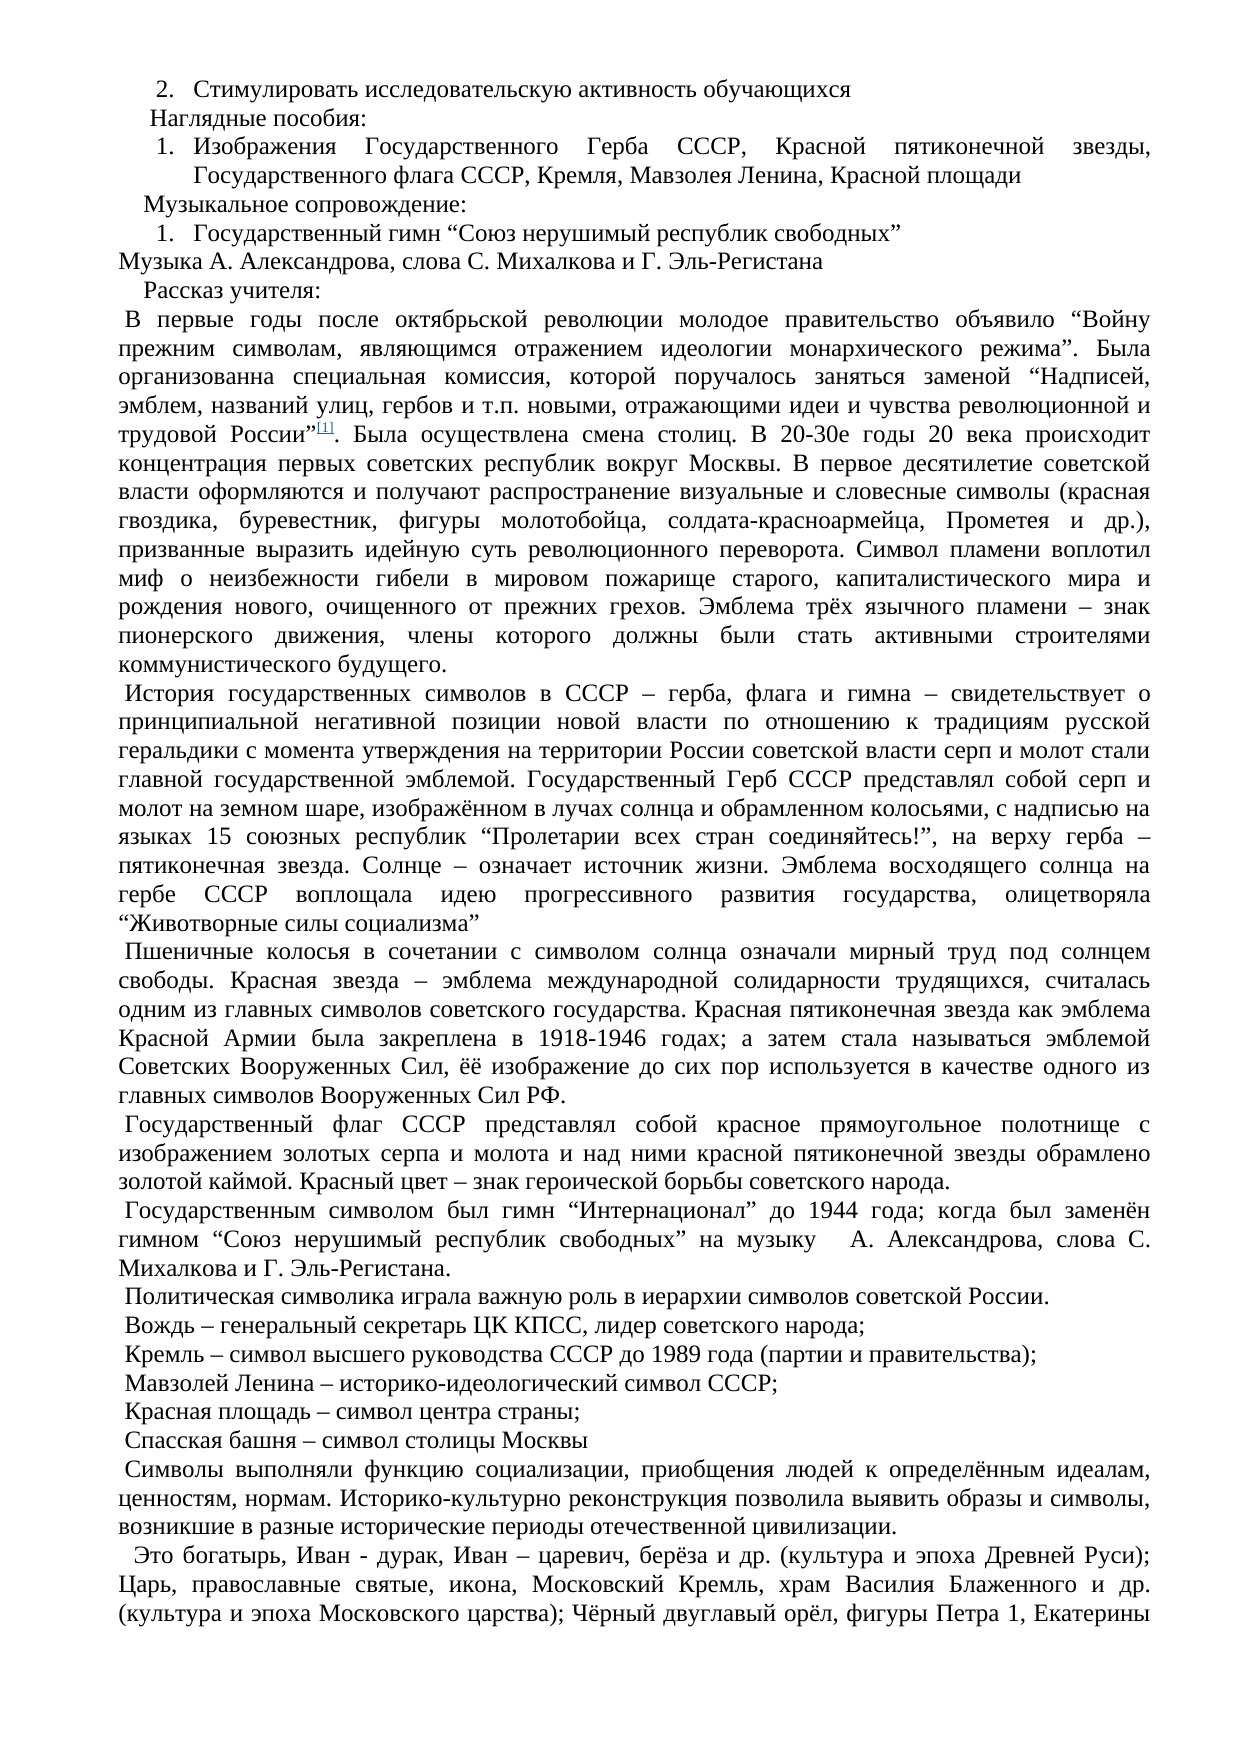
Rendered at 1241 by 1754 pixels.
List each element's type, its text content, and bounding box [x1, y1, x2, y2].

text Символы выполняли функцию социализации, приобщения людей к определённым идеалам, ценностям, нормам. Историко-культурно реконструкция позволила выявить образы и символы, возникшие в разные исторические периоды отечественной цивилизации. [118, 1454, 1152, 1540]
text Музыкальное сопровождение: [118, 189, 1152, 218]
text Государственным символом был гимн “Интернационал” до 1944 года; когда был заменён гимном “Союз нерушимый республик свободных” на музыку А. Александрова, слова С. Михалкова и Г. Эль-Регистана. [118, 1195, 1152, 1281]
list Изображения Государственного Герба СССР, Красной пятиконечной звезды, Государственного флага СССР, Кремля, Мавзолея Ленина, Красной площади [156, 131, 1152, 189]
text Красная площадь – символ центра страны; [118, 1396, 1152, 1425]
text Музыка А. Александрова, слова С. Михалкова и Г. Эль-Регистана [118, 246, 1152, 275]
text Спасская башня – символ столицы Москвы [118, 1425, 1152, 1454]
text История государственных символов в СССР – герба, флага и гимна – свидетельствует о принципиальной негативной позиции новой власти по отношению к традициям русской геральдики с момента утверждения на территории России советской власти серп и молот стали главной государственной эмблемой. Государственный Герб СССР представлял собой серп и молот на земном шаре, изображённом в лучах солнца и обрамленном колосьями, с надписью на языках 15 союзных республик “Пролетарии всех стран соединяйтесь!”, на верху герба – пятиконечная звезда. Солнце – означает источник жизни. Эмблема восходящего солнца на гербе СССР воплощала идею прогрессивного развития государства, олицетворяла “Животворные силы социализма” [118, 678, 1152, 936]
text В первые годы после октябрьской революции молодое правительство объявило “Войну прежним символам, являющимся отражением идеологии монархического режима”. Была организованна специальная комиссия, которой поручалось заняться заменой “Надписей, эмблем, названий улиц, гербов и т.п. новыми, отражающими идеи и чувства революционной и трудовой России”[1]. Была осуществлена смена столиц. В 20-30е годы 20 века происходит концентрация первых советских республик вокруг Москвы. В первое десятилетие советской власти оформляются и получают распространение визуальные и словесные символы (красная гвоздика, буревестник, фигуры молотобойца, солдата-красноармейца, Прометея и др.), призванные выразить идейную суть революционного переворота. Символ пламени воплотил миф о неизбежности гибели в мировом пожарище старого, капиталистического мира и рождения нового, очищенного от прежних грехов. Эмблема трёх язычного пламени – знак пионерского движения, члены которого должны были стать активными строителями коммунистического будущего. [118, 304, 1152, 678]
text Политическая символика играла важную роль в иерархии символов советской России. [118, 1281, 1152, 1310]
text Мавзолей Ленина – историко-идеологический символ СССР; [118, 1368, 1152, 1396]
text Вождь – генеральный секретарь ЦК КПСС, лидер советского народа; [118, 1310, 1152, 1339]
text Кремль – символ высшего руководства СССР до 1989 года (партии и правительства); [118, 1339, 1152, 1368]
list Стимулировать исследовательскую активность обучающихся [156, 74, 1152, 103]
text Рассказ учителя: [118, 275, 1152, 304]
text Государственный флаг СССР представлял собой красное прямоугольное полотнище с изображением золотых серпа и молота и над ними красной пятиконечной звезды обрамлено золотой каймой. Красный цвет – знак героической борьбы советского народа. [118, 1109, 1152, 1195]
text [118, 1540, 1152, 1626]
text Пшеничные колосья в сочетании с символом солнца означали мирный труд под солнцем свободы. Красная звезда – эмблема международной солидарности трудящихся, считалась одним из главных символов советского государства. Красная пятиконечная звезда как эмблема Красной Армии была закреплена в 1918-1946 годах; а затем стала называться эмблемой Советских Вооруженных Сил, ёё изображение до сих пор используется в качестве одного из главных символов Вооруженных Сил РФ. [118, 936, 1152, 1109]
text Наглядные пособия: [118, 103, 1152, 131]
list Государственный гимн “Союз нерушимый республик свободных” [156, 218, 1152, 246]
